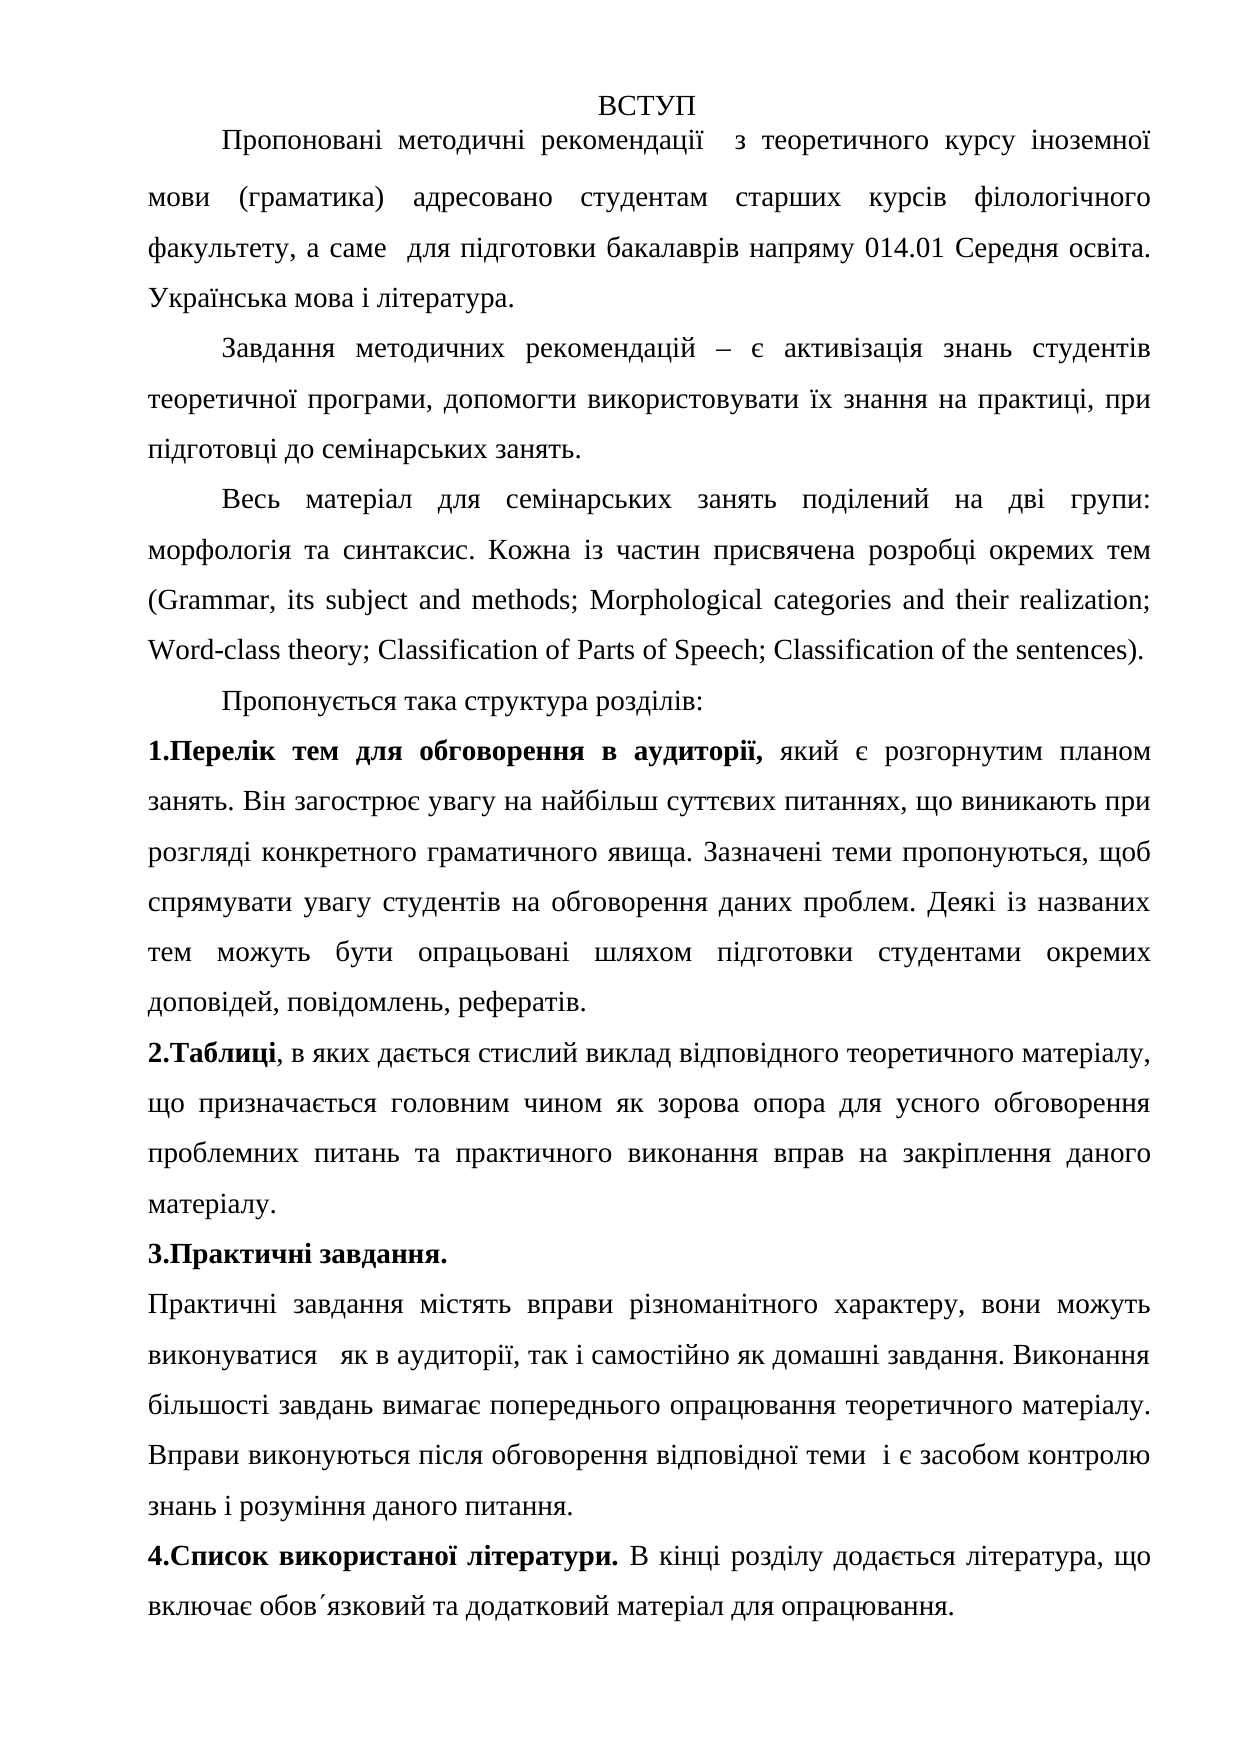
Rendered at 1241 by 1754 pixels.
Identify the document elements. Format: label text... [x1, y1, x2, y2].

text Завдання методичних рекомендацій – є активізація знань студентів теоретичної програми, допомогти використовувати їх знання на практиці, при підготовці до семінарських занять. [148, 331, 1152, 465]
text 1.Перелік тем для обговорення в аудиторії, який є розгорнутим планом занять. Він загострює увагу на найбільш суттєвих питаннях, що виникають при розгляді конкретного граматичного явища. Зазначені теми пропонуються, щоб спрямувати увагу студентів на обговорення даних проблем. Деякі із названих тем можуть бути опрацьовані шляхом підготовки студентами окремих доповідей, повідомлень, рефератів. [148, 733, 1152, 1018]
text Весь матеріал для семінарських занять поділений на дві групи: морфологія та синтаксис. Кожна із частин присвячена розробці окремих тем (Grammar, its subject and methods; Morphological categories and their realization; Word-class theory; Classification of Parts of Speech; Classification of the sentences). [148, 481, 1152, 666]
text 3.Практичні завдання. [148, 1236, 1152, 1270]
text 4.Список використаної літератури. В кінці розділу додається література, що включає обовязковий та додатковий матеріал для опрацювання. [148, 1538, 1152, 1622]
text ВСТУП [148, 88, 1152, 122]
text Пропоновані методичні рекомендації з теоретичного курсу іноземної мови (граматика) адресовано студентам старших курсів філологічного факультету, а саме для підготовки бакалаврів напряму 014.01 Середня освіта. Українська мова і література. [148, 122, 1152, 314]
text Практичні завдання містять вправи різноманітного характеру, вони можуть виконуватися як в аудиторії, так і самостійно як домашні завдання. Виконання більшості завдань вимагає попереднього опрацювання теоретичного матеріалу. Вправи виконуються після обговорення відповідної теми і є засобом контролю знань і розуміння даного питання. [148, 1286, 1152, 1521]
text Пропонується така структура розділів: [148, 683, 1152, 716]
text 2.Таблиці, в яких дається стислий виклад відповідного теоретичного матеріалу, що призначається головним чином як зорова опора для усного обговорення проблемних питань та практичного виконання вправ на закріплення даного матеріалу. [148, 1035, 1152, 1219]
